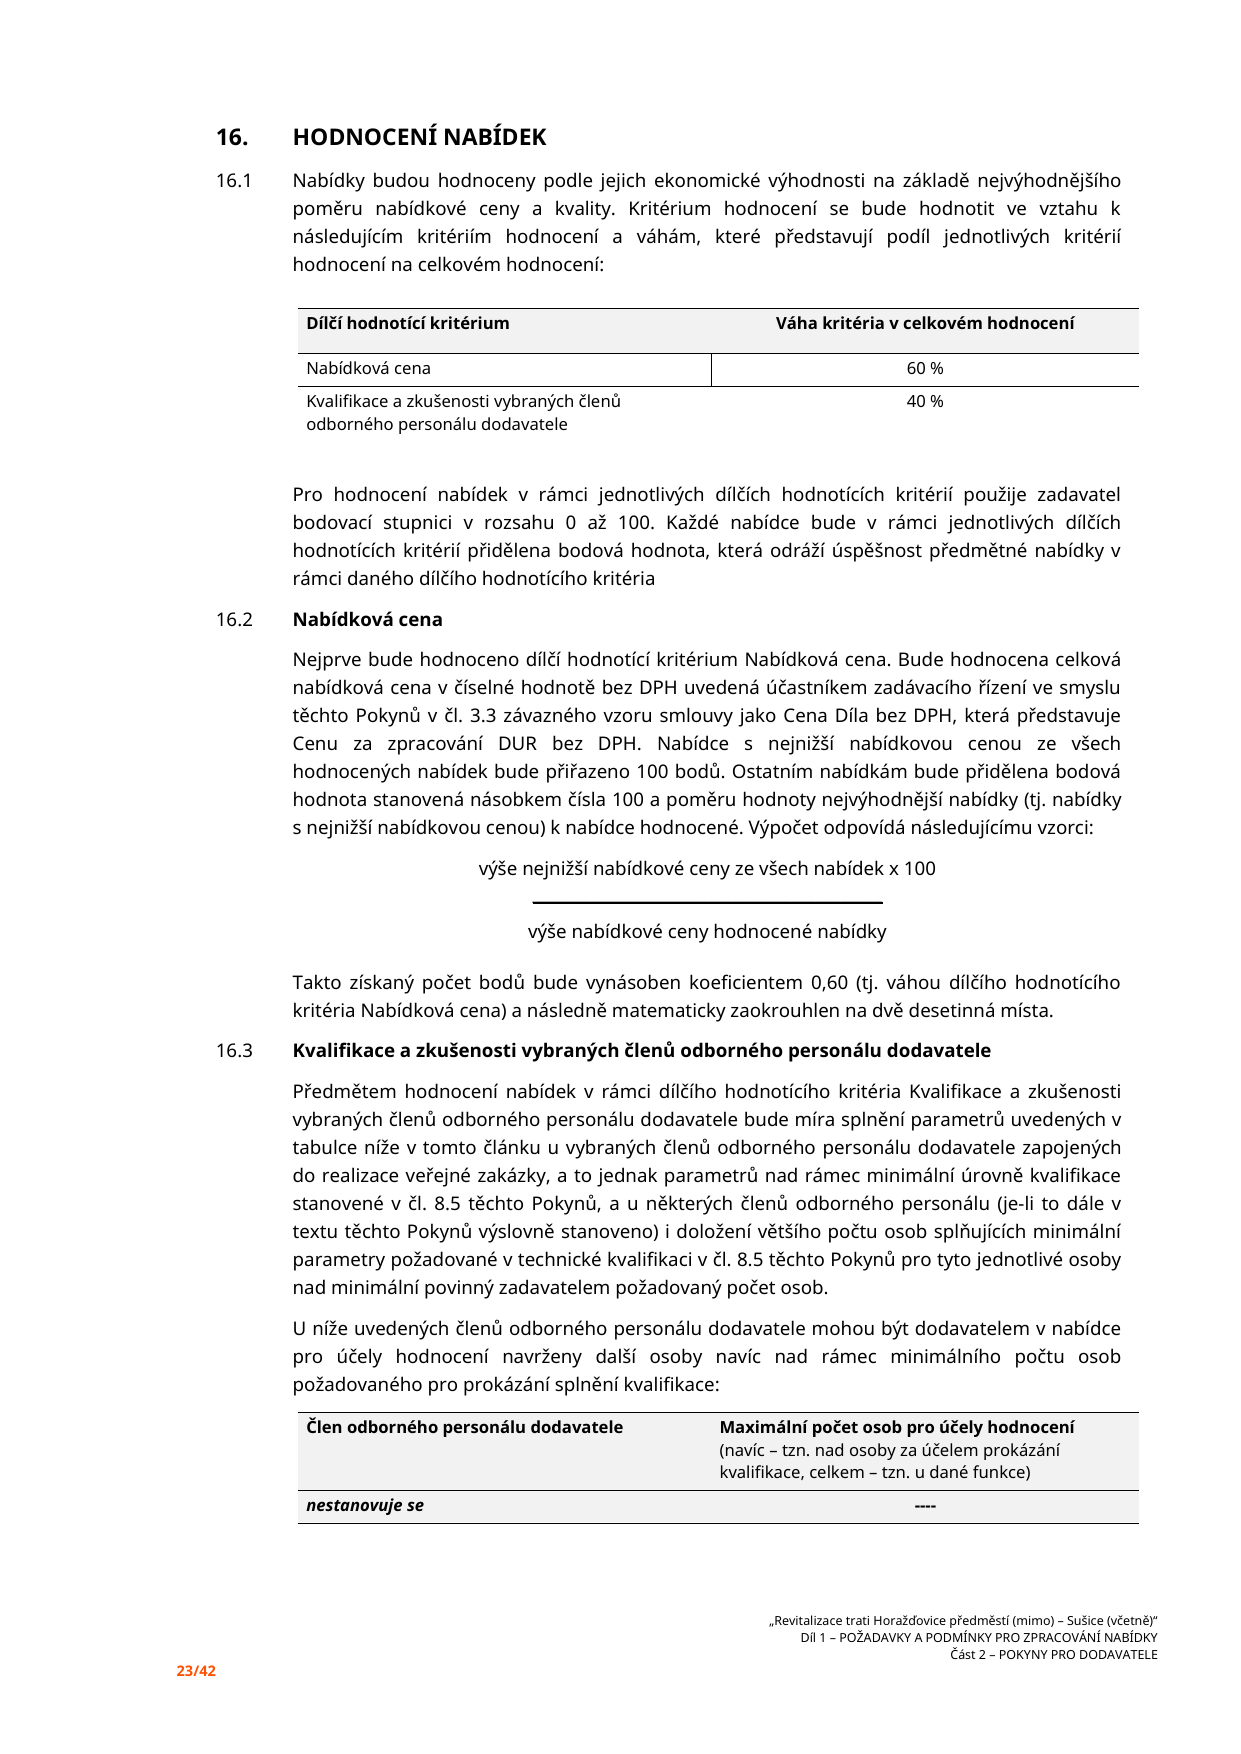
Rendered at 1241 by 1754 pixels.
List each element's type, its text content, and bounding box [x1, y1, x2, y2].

table_header Váha kritéria v celkovém hodnocení [711, 309, 1139, 353]
table_header Maximální počet osob pro účely hodnocení (navíc – tzn. nad osoby za účelem prokázání kvalifikace, celkem – tzn. u dané funkce) [711, 1413, 1139, 1490]
list Pro hodnocení nabídek v rámci jednotlivých dílčích hodnotících kritérií použije zadavatel bodovací stupnici v rozsahu 0 až 100. Každé nabídce bude v rámci jednotlivých dílčích hodnotících kritérií přidělena bodová hodnota, která odráží úspěšnost předmětné nabídky v rámci daného dílčího hodnotícího kritéria [292, 481, 1122, 591]
table_header Člen odborného personálu dodavatele [298, 1413, 711, 1490]
list výše nabídkové ceny hodnocené nabídky [292, 919, 1122, 944]
table_cell Kvalifikace a zkušenosti vybraných členů odborného personálu dodavatele [298, 387, 711, 441]
list Předmětem hodnocení nabídek v rámci dílčího hodnotícího kritéria Kvalifikace a zkušenosti vybraných členů odborného personálu dodavatele bude míra splnění parametrů uvedených v tabulce níže v tomto článku u vybraných členů odborného personálu dodavatele zapojených do realizace veřejné zakázky, a to jednak parametrů nad rámec minimální úrovně kvalifikace stanovené v čl. 8.5 těchto Pokynů, a u některých členů odborného personálu (je-li to dále v textu těchto Pokynů výslovně stanoveno) i doložení většího počtu osob splňujících minimální parametry požadované v technické kvalifikaci v čl. 8.5 těchto Pokynů pro tyto jednotlivé osoby nad minimální povinný zadavatelem požadovaný počet osob. [292, 1078, 1122, 1300]
list __________________________________________ [292, 881, 1122, 906]
list U níže uvedených členů odborného personálu dodavatele mohou být dodavatelem v nabídce pro účely hodnocení navrženy další osoby navíc nad rámec minimálního počtu osob požadovaného pro prokázání splnění kvalifikace: [292, 1315, 1122, 1397]
table_cell nestanovuje se [298, 1491, 711, 1522]
text Nabídková cena [216, 606, 1122, 632]
text Kvalifikace a zkušenosti vybraných členů odborného personálu dodavatele [216, 1038, 1122, 1063]
list výše nejnižší nabídkové ceny ze všech nabídek x 100 [292, 855, 1122, 881]
table_cell ---- [711, 1491, 1139, 1522]
list Nejprve bude hodnoceno dílčí hodnotící kritérium Nabídková cena. Bude hodnocena celková nabídková cena v číselné hodnotě bez DPH uvedená účastníkem zadávacího řízení ve smyslu těchto Pokynů v čl. 3.3 závazného vzoru smlouvy jako Cena Díla bez DPH, která představuje Cenu za zpracování DUR bez DPH. Nabídce s nejnižší nabídkovou cenou ze všech hodnocených nabídek bude přiřazeno 100 bodů. Ostatním nabídkám bude přidělena bodová hodnota stanovená násobkem čísla 100 a poměru hodnoty nejvýhodnější nabídky (tj. nabídky s nejnižší nabídkovou cenou) k nabídce hodnocené. Výpočet odpovídá následujícímu vzorci: [292, 647, 1122, 840]
text Nabídky budou hodnoceny podle jejich ekonomické výhodnosti na základě nejvýhodnějšího poměru nabídkové ceny a kvality. Kritérium hodnocení se bude hodnotit ve vztahu k následujícím kritériím hodnocení a váhám, které představují podíl jednotlivých kritérií hodnocení na celkovém hodnocení: [216, 167, 1122, 277]
text HODNOCENÍ NABÍDEK [216, 121, 1122, 152]
table_header Dílčí hodnotící kritérium [298, 309, 711, 353]
list Takto získaný počet bodů bude vynásoben koeficientem 0,60 (tj. váhou dílčího hodnotícího kritéria Nabídková cena) a následně matematicky zaokrouhlen na dvě desetinná místa. [292, 969, 1122, 1023]
table_cell 60 % [712, 354, 1139, 386]
table_cell Nabídková cena [298, 354, 711, 386]
table_cell 40 % [711, 387, 1139, 441]
